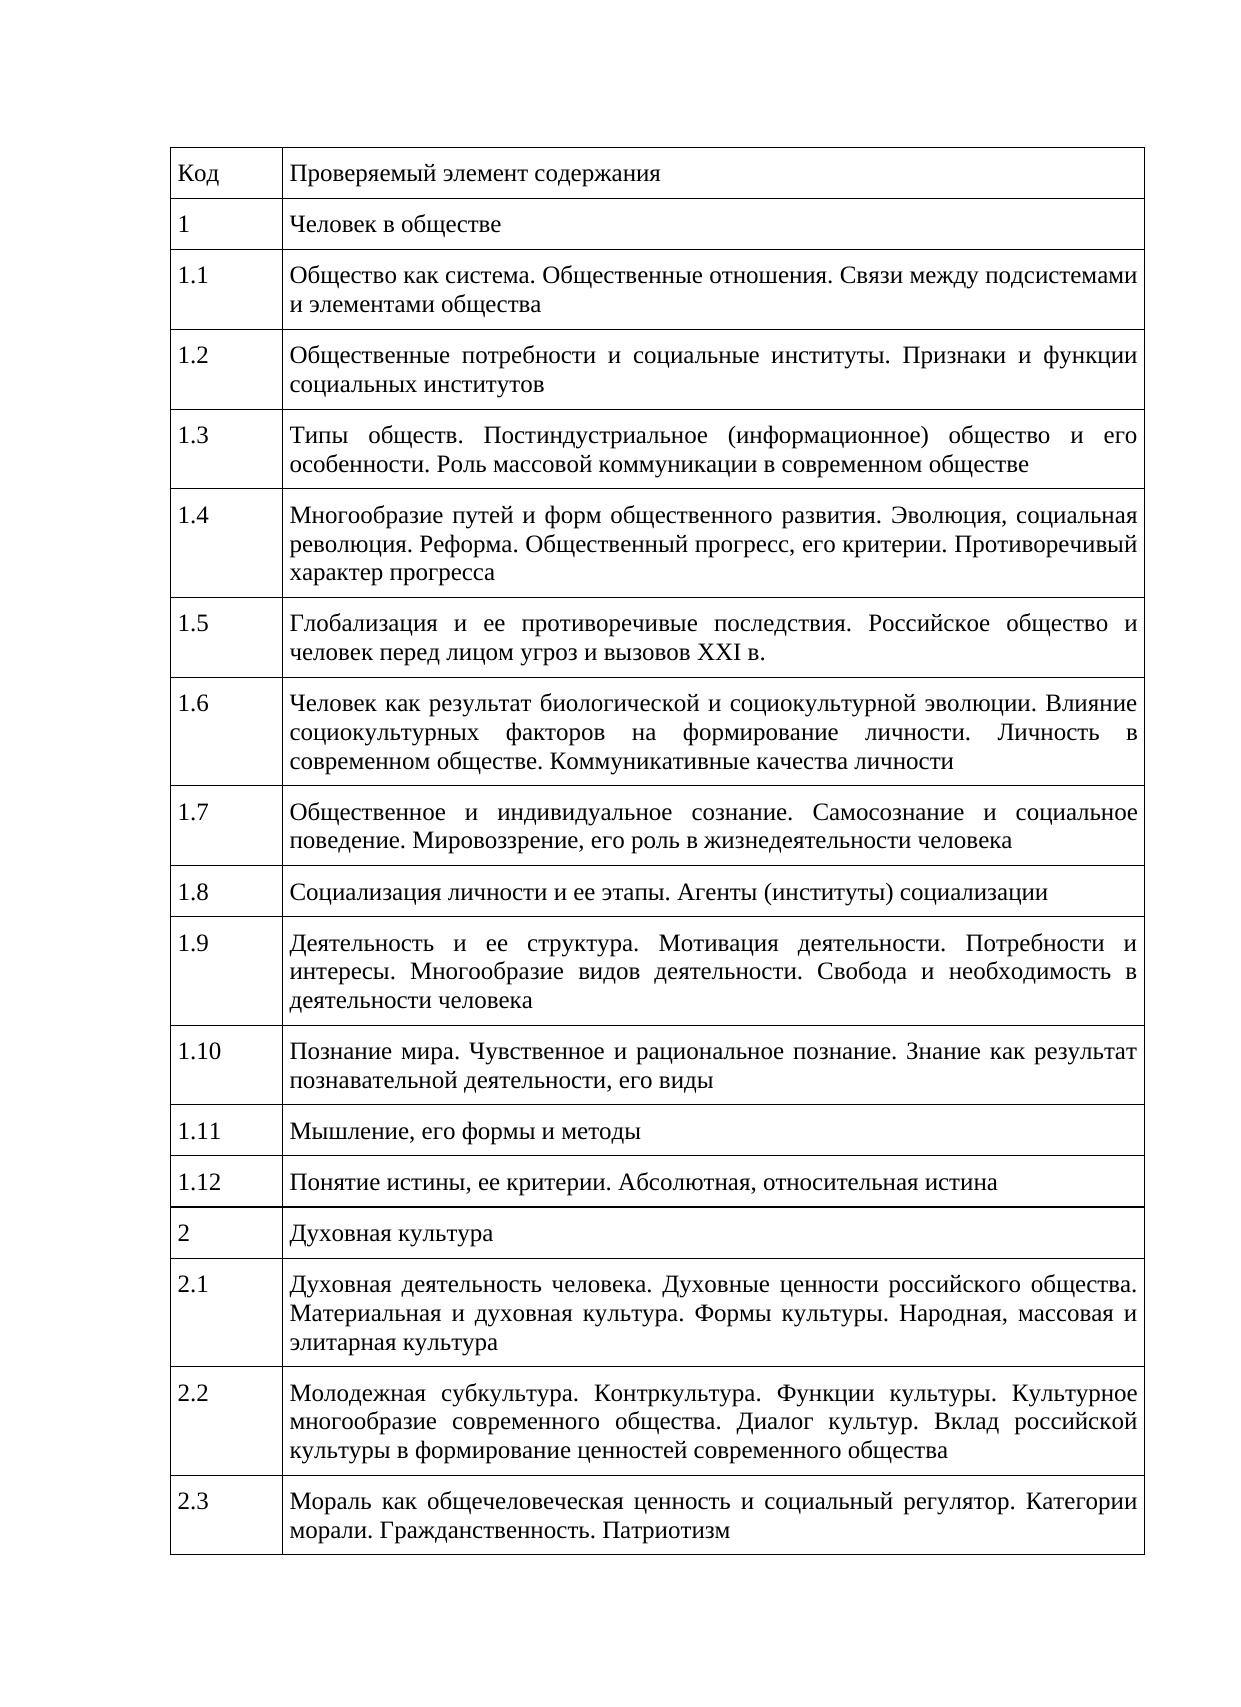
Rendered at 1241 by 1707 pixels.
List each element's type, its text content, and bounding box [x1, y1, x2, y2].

table_cell Мышление, его формы и методы [283, 1105, 1144, 1155]
table_cell Глобализация и ее противоречивые последствия. Российское общество и человек перед лицом угроз и вызовов XXI в. [283, 598, 1144, 677]
table_cell 1.10 [171, 1026, 282, 1104]
table_cell Многообразие путей и форм общественного развития. Эволюция, социальная революция. Реформа. Общественный прогресс, его критерии. Противоречивый характер прогресса [283, 489, 1144, 597]
table_cell Социализация личности и ее этапы. Агенты (институты) социализации [283, 866, 1144, 916]
table_cell Общество как система. Общественные отношения. Связи между подсистемами и элементами общества [283, 250, 1144, 329]
table_cell 1.2 [171, 330, 282, 408]
table_cell 1.7 [171, 786, 282, 865]
table_cell Понятие истины, ее критерии. Абсолютная, относительная истина [283, 1156, 1144, 1206]
table_header Код [171, 148, 282, 198]
table_cell Человек в обществе [283, 199, 1144, 249]
table_cell 2.3 [171, 1476, 282, 1554]
table_cell Духовная деятельность человека. Духовные ценности российского общества. Материальная и духовная культура. Формы культуры. Народная, массовая и элитарная культура [283, 1259, 1144, 1366]
table_cell Духовная культура [283, 1208, 1144, 1257]
table_cell 1.9 [171, 917, 282, 1024]
table_cell 1.11 [171, 1105, 282, 1155]
table_cell Человек как результат биологической и социокультурной эволюции. Влияние социокультурных факторов на формирование личности. Личность в современном обществе. Коммуникативные качества личности [283, 678, 1144, 785]
table_cell 1.6 [171, 678, 282, 785]
table_cell 2.1 [171, 1259, 282, 1366]
table_cell Общественное и индивидуальное сознание. Самосознание и социальное поведение. Мировоззрение, его роль в жизнедеятельности человека [283, 786, 1144, 865]
table_cell 2.2 [171, 1367, 282, 1474]
table_cell 1.8 [171, 866, 282, 916]
table_cell Типы обществ. Постиндустриальное (информационное) общество и его особенности. Роль массовой коммуникации в современном обществе [283, 410, 1144, 488]
table_cell 1.4 [171, 489, 282, 597]
table_cell 1 [171, 199, 282, 249]
table_cell 1.3 [171, 410, 282, 488]
table_cell Познание мира. Чувственное и рациональное познание. Знание как результат познавательной деятельности, его виды [283, 1026, 1144, 1104]
table_cell 2 [171, 1208, 282, 1257]
table_header Проверяемый элемент содержания [283, 148, 1144, 198]
table_cell 1.1 [171, 250, 282, 329]
table_cell 1.5 [171, 598, 282, 677]
table_cell Деятельность и ее структура. Мотивация деятельности. Потребности и интересы. Многообразие видов деятельности. Свобода и необходимость в деятельности человека [283, 917, 1144, 1024]
table_cell Молодежная субкультура. Контркультура. Функции культуры. Культурное многообразие современного общества. Диалог культур. Вклад российской культуры в формирование ценностей современного общества [283, 1367, 1144, 1474]
table_cell Мораль как общечеловеческая ценность и социальный регулятор. Категории морали. Гражданственность. Патриотизм [283, 1476, 1144, 1554]
table_cell 1.12 [171, 1156, 282, 1206]
table_cell Общественные потребности и социальные институты. Признаки и функции социальных институтов [283, 330, 1144, 408]
